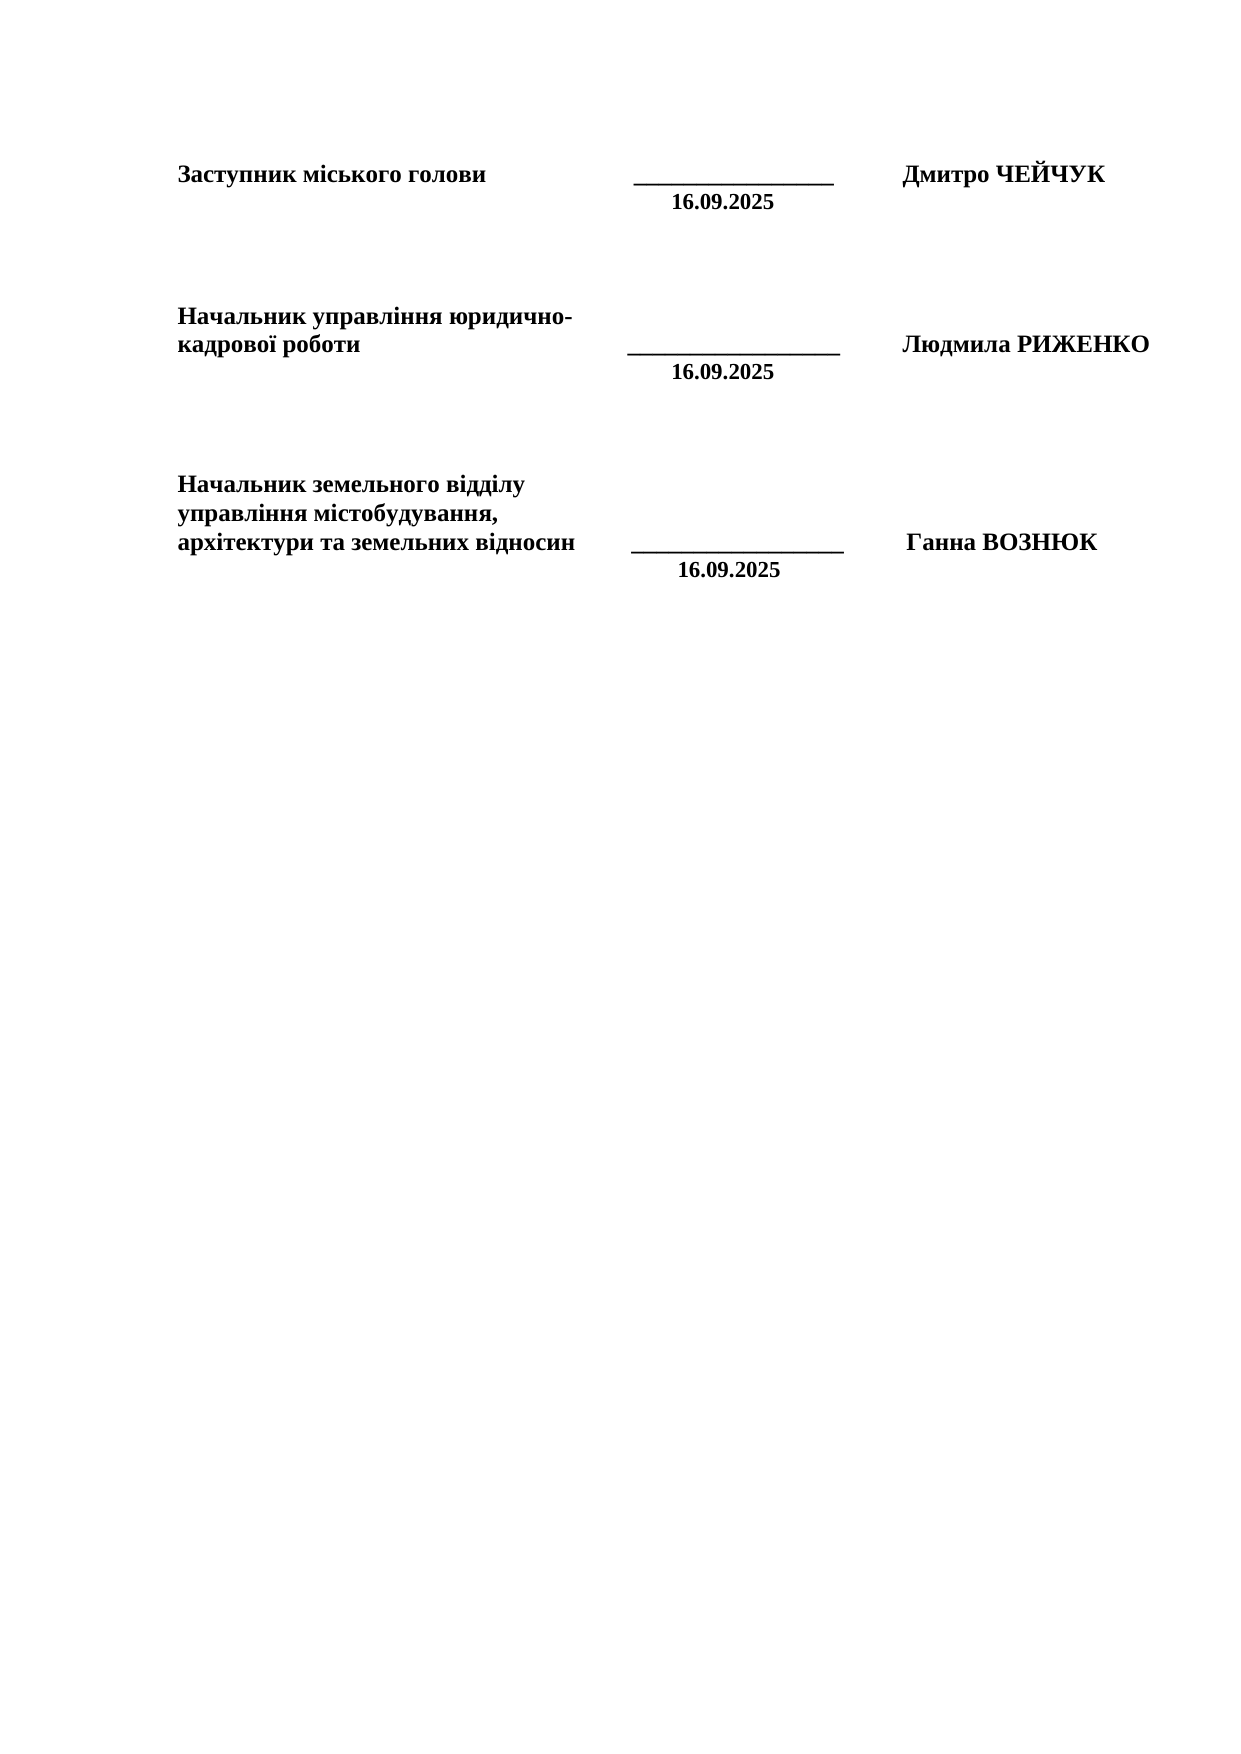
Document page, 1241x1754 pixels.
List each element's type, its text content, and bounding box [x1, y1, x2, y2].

text управління містобудування, [177, 498, 1181, 527]
text Начальник управління юридично- [177, 272, 1181, 329]
text Заступник міського голови ________________ Дмитро ЧЕЙЧУК [177, 159, 1181, 188]
text кадрової роботи _________________ Людмила РИЖЕНКО [177, 329, 1181, 358]
text 16.09.2025 [177, 188, 1181, 214]
text 16.09.2025 [177, 556, 1181, 582]
text 16.09.2025 [177, 358, 1181, 384]
text Начальник земельного відділу [177, 469, 1181, 498]
text архітектури та земельних відносин _________________ Ганна ВОЗНЮК [177, 527, 1181, 556]
